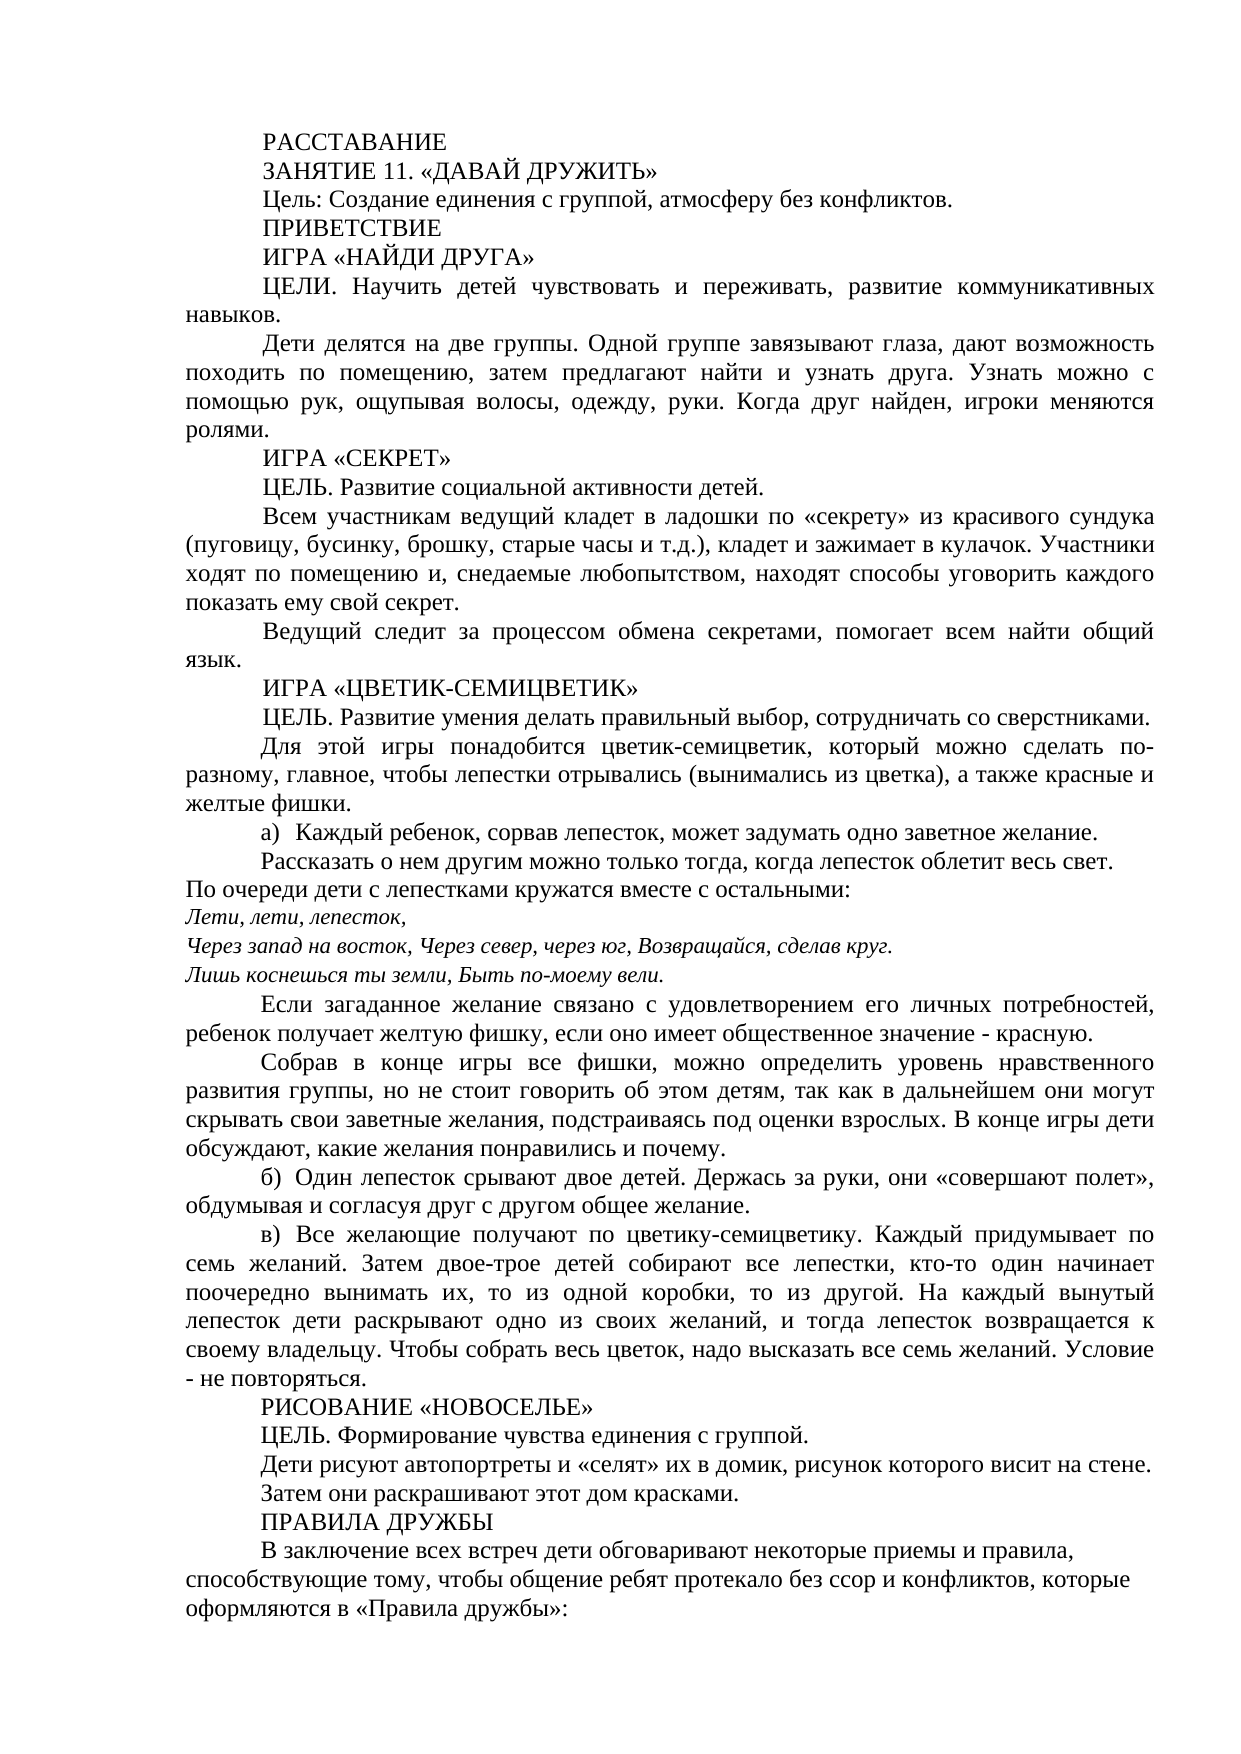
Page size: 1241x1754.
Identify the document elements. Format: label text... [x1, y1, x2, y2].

text Затем они раскрашивают этот дом красками. [185, 1478, 1156, 1507]
text а) Каждый ребенок, сорвав лепесток, может задумать одно заветное желание. Рассказать о нем другим можно только тогда, когда лепесток облетит весь свет. [260, 817, 1156, 874]
text Цель: Создание единения с группой, атмосферу без конфликтов. [185, 184, 1156, 213]
text ПРАВИЛА ДРУЖБЫ [185, 1507, 1156, 1536]
text Через запад на восток, Через север, через юг, Возвращайся, сделав круг. [185, 932, 1156, 958]
text ПРИВЕТСТВИЕ [185, 213, 1156, 242]
text ЦЕЛЬ. Формирование чувства единения с группой. [185, 1421, 1156, 1449]
text Всем участникам ведущий кладет в ладошки по «секрету» из красивого сундука (пуговицу, бусинку, брошку, старые часы и т.д.), кладет и зажимает в кулачок. Участники ходят по помещению и, снедаемые любопытством, находят способы уговорить каждого показать ему свой секрет. [185, 501, 1156, 616]
text Для этой игры понадобится цветик-семицветик, который можно сделать по- разному, главное, чтобы лепестки отрывались (вынимались из цветка), а также красные и желтые фишки. [185, 731, 1156, 817]
text Лишь коснешься ты земли, Быть по-моему вели. [185, 961, 1156, 987]
text В заключение всех встреч дети обговаривают некоторые приемы и правила, способствующие тому, чтобы общение ребят протекало без ссор и конфликтов, которые оформляются в «Правила дружбы»: [185, 1536, 1156, 1622]
text ЦЕЛЬ. Развитие умения делать правильный выбор, сотрудничать со сверстниками. [185, 702, 1156, 731]
text Дети делятся на две группы. Одной группе завязывают глаза, дают возможность походить по помещению, затем предлагают найти и узнать друга. Узнать можно с помощью рук, ощупывая волосы, одежду, руки. Когда друг найден, игроки меняются ролями. [185, 328, 1156, 443]
text Собрав в конце игры все фишки, можно определить уровень нравственного развития группы, но не стоит говорить об этом детям, так как в дальнейшем они могут скрывать свои заветные желания, подстраиваясь под оценки взрослых. В конце игры дети обсуждают, какие желания понравились и почему. [185, 1047, 1156, 1162]
text ИГРА «НАЙДИ ДРУГА» [185, 242, 1156, 271]
text ИГРА «ЦВЕТИК-СЕМИЦВЕТИК» [185, 673, 1156, 702]
text По очереди дети с лепестками кружатся вместе с остальными: [185, 874, 1156, 903]
text б) Один лепесток срывают двое детей. Держась за руки, они «совершают полет», обдумывая и согласуя друг с другом общее желание. [185, 1162, 1156, 1219]
text Если загаданное желание связано с удовлетворением его личных потребностей, ребенок получает желтую фишку, если оно имеет общественное значение - красную. [185, 989, 1156, 1047]
text РИСОВАНИЕ «НОВОСЕЛЬЕ» [185, 1392, 1156, 1421]
text ЗАНЯТИЕ 11. «ДАВАЙ ДРУЖИТЬ» [185, 156, 1156, 184]
text ИГРА «СЕКРЕТ» [185, 443, 1156, 472]
text Ведущий следит за процессом обмена секретами, помогает всем найти общий язык. [185, 616, 1156, 673]
text ЦЕЛИ. Научить детей чувствовать и переживать, развитие коммуникативных навыков. [185, 271, 1156, 328]
text Лети, лети, лепесток, [185, 903, 1156, 930]
text РАССТАВАНИЕ [185, 127, 1156, 156]
text в) Все желающие получают по цветику-семицветику. Каждый придумывает по семь желаний. Затем двое-трое детей собирают все лепестки, кто-то один начинает поочередно вынимать их, то из одной коробки, то из другой. На каждый вынутый лепесток дети раскрывают одно из своих желаний, и тогда лепесток возвращается к своему владельцу. Чтобы собрать весь цветок, надо высказать все семь желаний. Условие - не повторяться. [185, 1219, 1156, 1392]
text Дети рисуют автопортреты и «селят» их в домик, рисунок которого висит на стене. [185, 1449, 1156, 1478]
text ЦЕЛЬ. Развитие социальной активности детей. [185, 472, 1156, 501]
